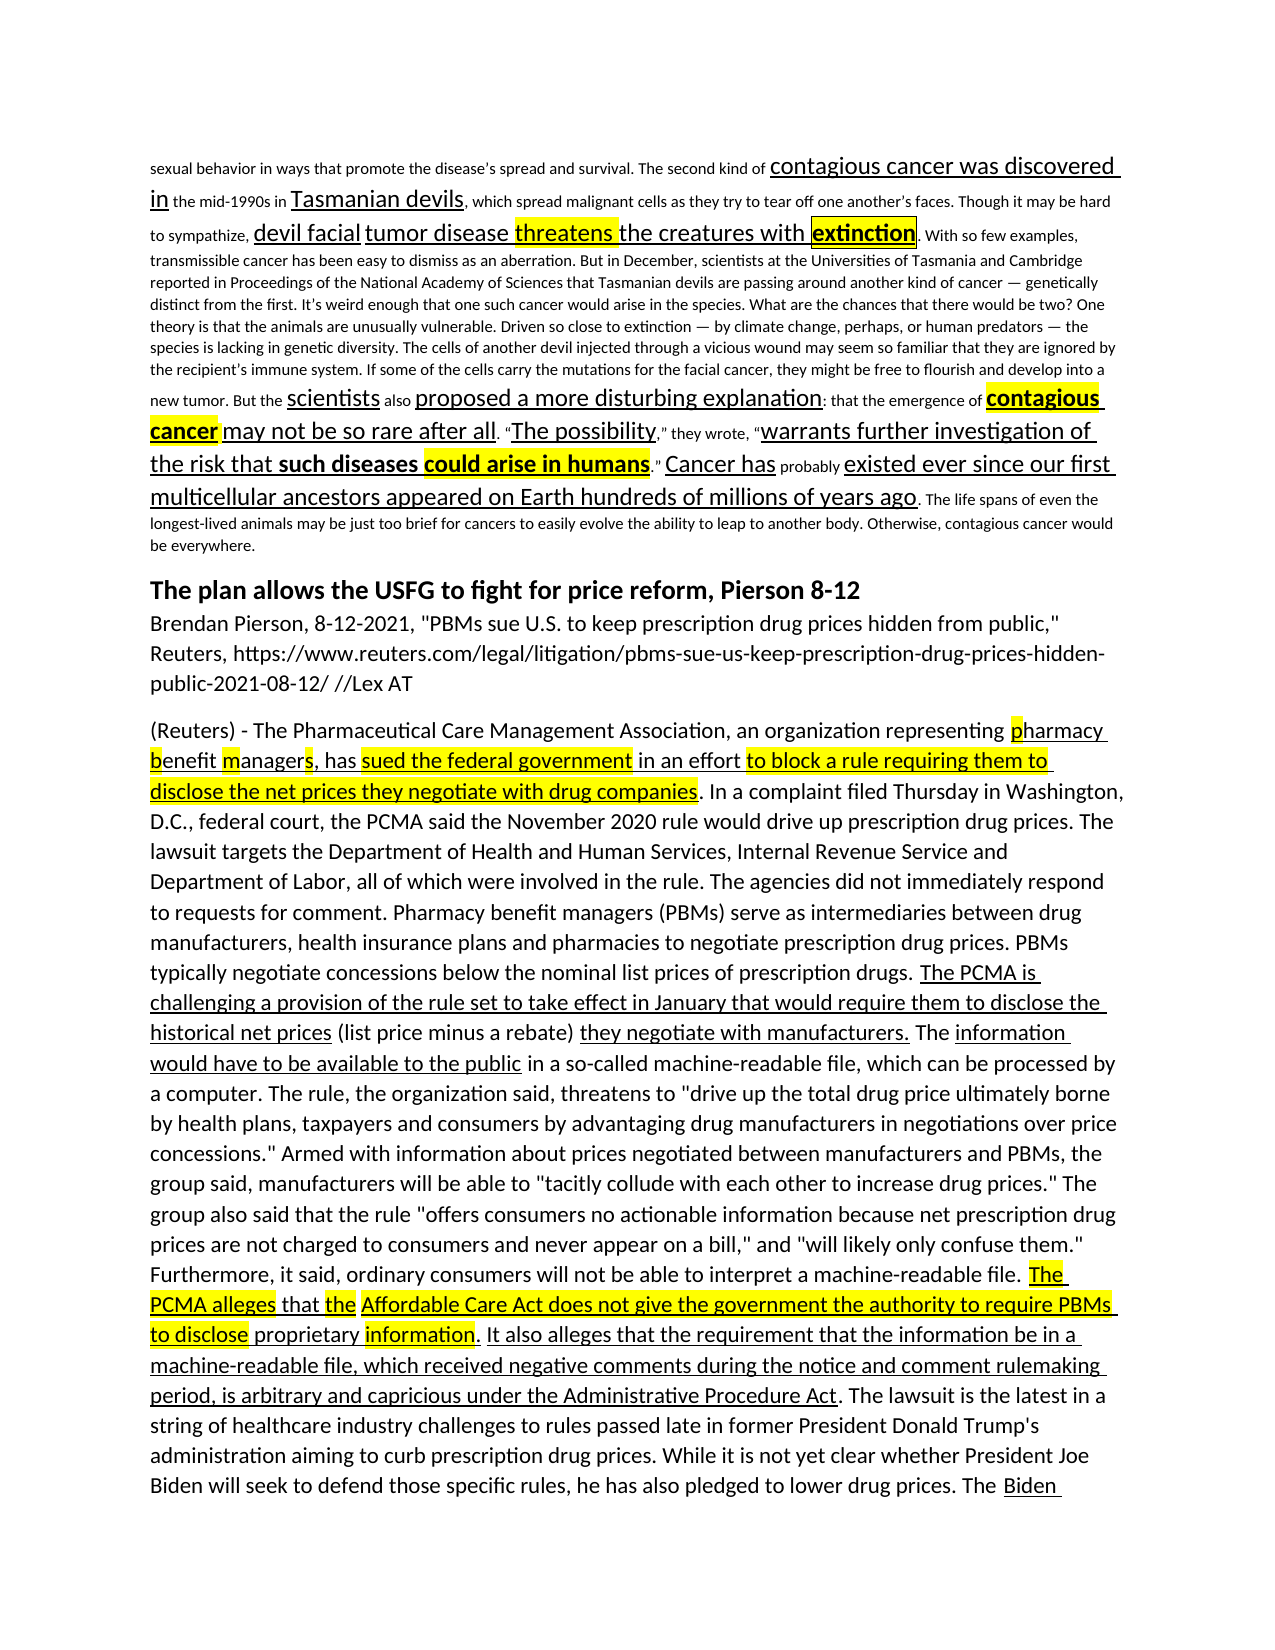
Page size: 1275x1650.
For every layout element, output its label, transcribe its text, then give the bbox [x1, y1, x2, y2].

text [150, 716, 1125, 1500]
text Brendan Pierson, 8-12-2021, "PBMs sue U.S. to keep prescription drug prices hidden from public," Reuters, https://www.reuters.com/legal/litigation/pbms-sue-us-keep-prescription-drug-prices-hidden-public-2021-08-12/ //Lex AT [150, 609, 1125, 698]
subtitle The plan allows the USFG to fight for price reform, Pierson 8-12 [150, 573, 1125, 607]
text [150, 150, 1125, 555]
